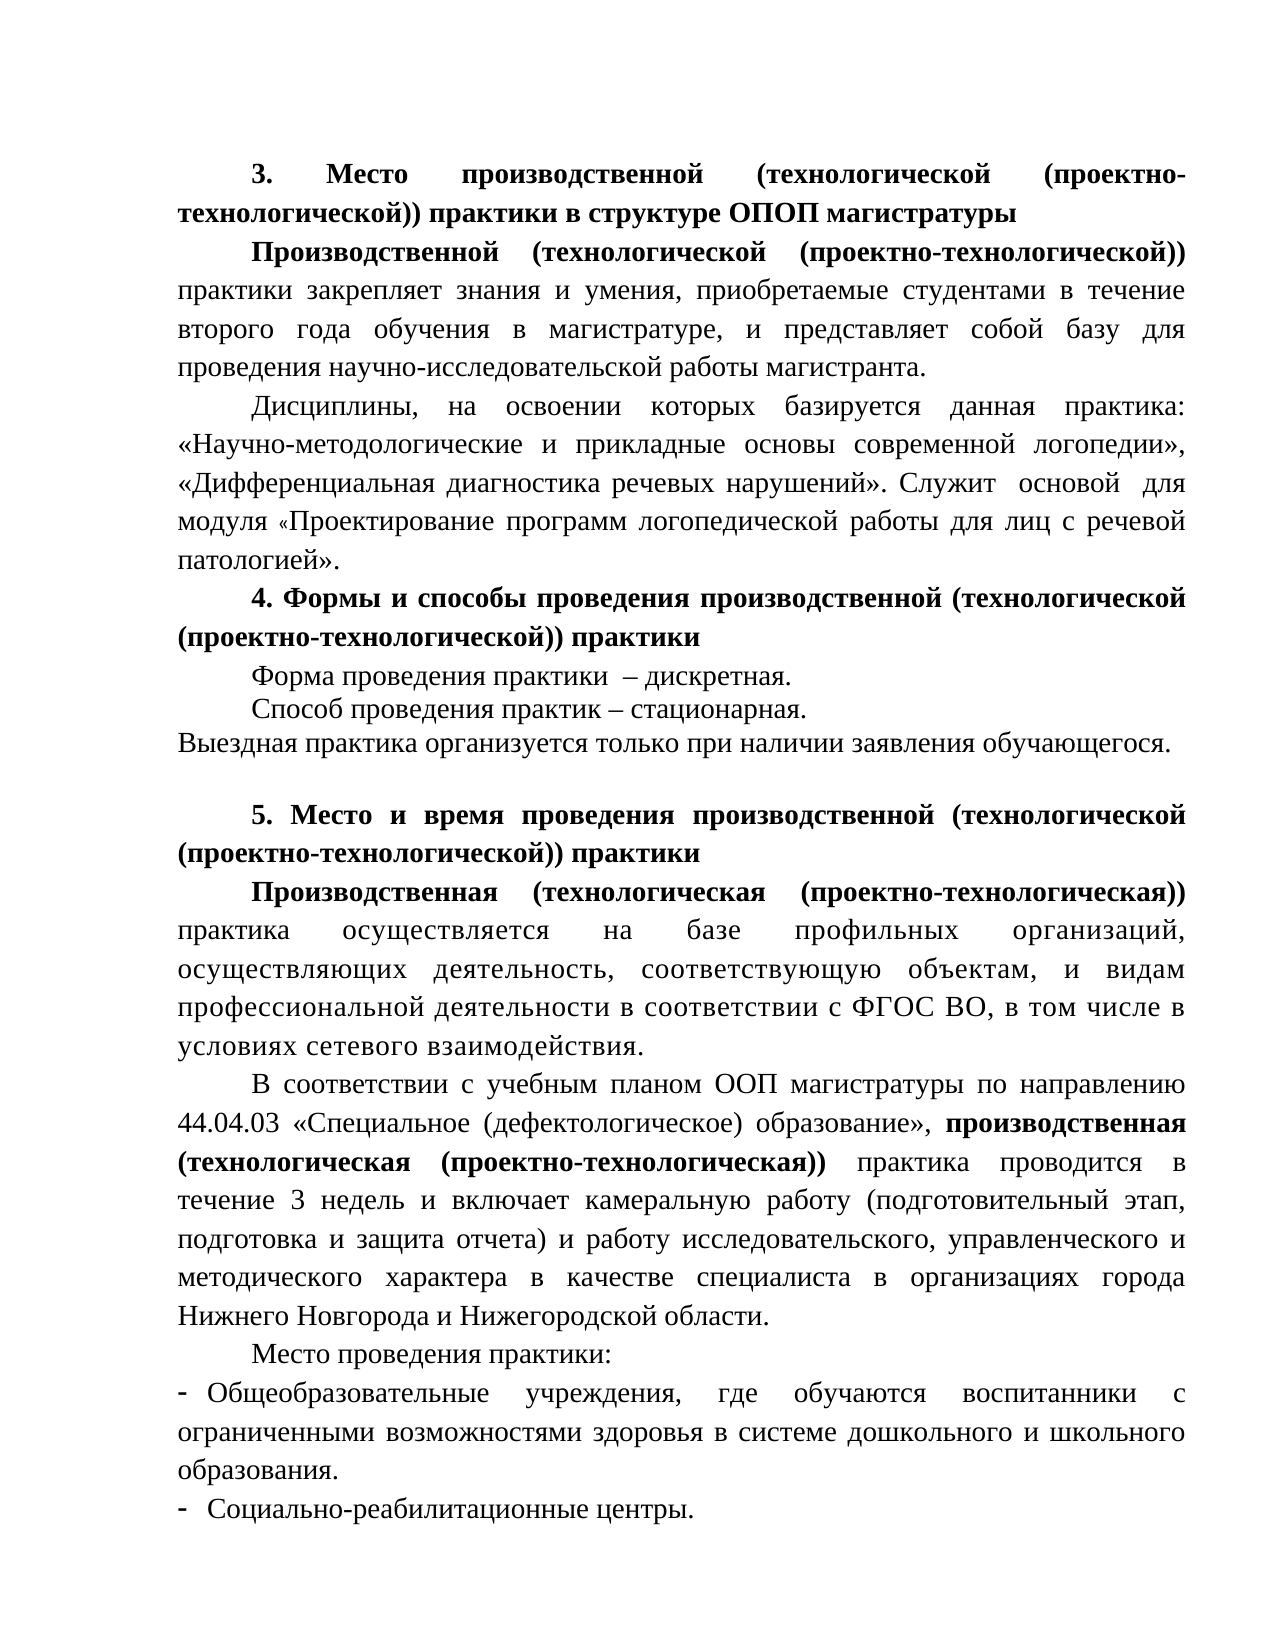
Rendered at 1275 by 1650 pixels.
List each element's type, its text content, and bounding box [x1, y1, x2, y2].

text Дисциплины, на освоении которых базируется данная практика: «Научно-методологические и прикладные основы современной логопедии», «Дифференциальная диагностика речевых нарушений». Служит основой для модуля «Проектирование программ логопедической работы для лиц с речевой патологией». [177, 388, 1186, 576]
text Форма проведения практики – дискретная. [177, 658, 1186, 691]
text Способ проведения практик – стационарная. [177, 691, 1186, 725]
text 4. Формы и способы проведения производственной (технологической (проектно-технологической)) практики [177, 581, 1186, 653]
text Производственной (технологической (проектно-технологической)) практики закрепляет знания и умения, приобретаемые студентами в течение второго года обучения в магистратуре, и представляет собой базу для проведения научно-исследовательской работы магистранта. [177, 234, 1186, 383]
text В соответствии с учебным планом ООП магистратуры по направлению 44.04.03 «Специальное (дефектологическое) образование», производственная (технологическая (проектно-технологическая)) практика проводится в течение 3 недель и включает камеральную работу (подготовительный этап, подготовка и защита отчета) и работу исследовательского, управленческого и методического характера в качестве специалиста в организациях города Нижнего Новгорода и Нижегородской области. [177, 1067, 1186, 1331]
text Производственная (технологическая (проектно-технологическая)) практика осуществляется на базе профильных организаций, осуществляющих деятельность, соответствующую объектам, и видам профессиональной деятельности в соответствии с ФГОС ВО, в том числе в условиях сетевого взаимодействия. [177, 874, 1186, 1062]
text 3. Место производственной (технологической (проектно-технологической)) практики в структуре ОПОП магистратуры [177, 157, 1186, 229]
list Общеобразовательные учреждения, где обучаются воспитанники с ограниченными возможностями здоровья в системе дошкольного и школьного образования. [177, 1375, 1186, 1486]
text Выездная практика организуется только при наличии заявления обучающегося. [177, 725, 1186, 758]
text Место проведения практики: [177, 1336, 1186, 1370]
list Социально-реабилитационные центры. [177, 1491, 1186, 1524]
text 5. Место и время проведения производственной (технологической (проектно-технологической)) практики [177, 797, 1186, 869]
